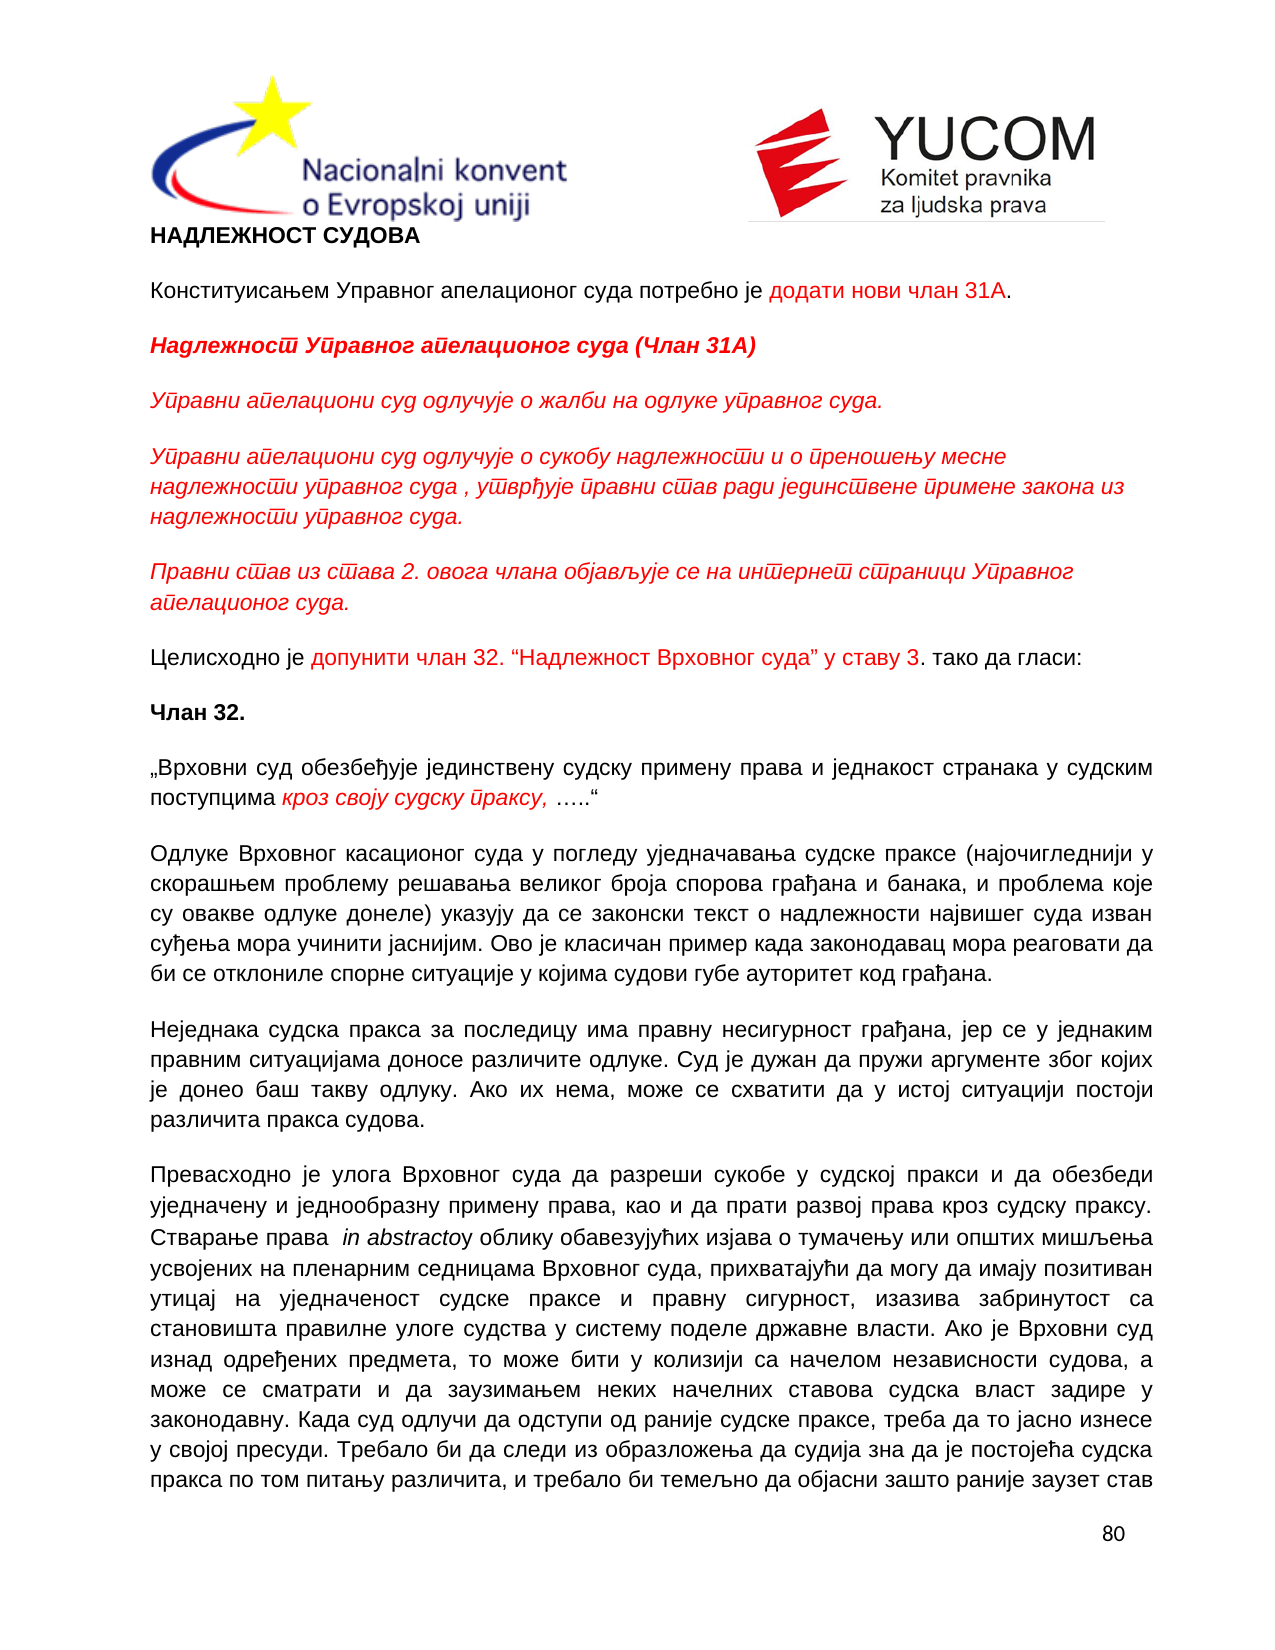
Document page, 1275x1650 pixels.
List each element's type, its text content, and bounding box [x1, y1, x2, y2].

text НАДЛЕЖНОСТ СУДОВА [150, 222, 1154, 248]
text Управни апелациони суд одлучује о жалби на одлуке управног суда. [150, 387, 1154, 414]
text Управни апелациони суд одлучује о сукобу надлежности и о преношењу месне надлежности управног суда , утврђује правни став ради јединствене примене закона из надлежности управног суда. [150, 443, 1154, 529]
text Целисходно је допунити члан 32. “Надлежност Врховног суда” у ставу 3. тако да гласи: [150, 644, 1154, 670]
text Неједнака судска пракса за последицу има правну несигурност грађана, јер се у једнаким правним ситуацијама доносе различите одлуке. Суд је дужан да пружи аргументе због којих је донео баш такву одлуку. Ако их нема, може се схватити да у истој ситуацији постоји различита пракса судова. [150, 1016, 1154, 1133]
text Одлуке Врховног касационог суда у погледу уједначавања судске праксе (најочигледнији у скорашњем проблему решавања великог броја спорова грађана и банака, и проблема које су овакве одлуке донеле) указују да се законски текст о надлежности највишег суда изван суђења мора учинити јаснијим. Ово је класичан пример када законодавац мора реаговати да би се отклониле спорне ситуације у којима судови губе ауторитет код грађана. [150, 839, 1154, 987]
picture [747, 106, 1106, 222]
text Конституисањем Управног апелационог суда потребно је додати нови члан 31А. [150, 277, 1154, 303]
text Надлежност Управног апелационог суда (Члан 31А) [150, 332, 1154, 359]
picture [150, 75, 568, 222]
text Правни став из става 2. овога члана објављује се на интернет страници Управног апелационог суда. [150, 558, 1154, 615]
text Члан 32. [150, 699, 1154, 725]
text „Врховни суд обезбеђује јединствену судску примену права и једнакост странака у судским поступцима кроз своју судску праксу, …..“ [150, 754, 1154, 811]
